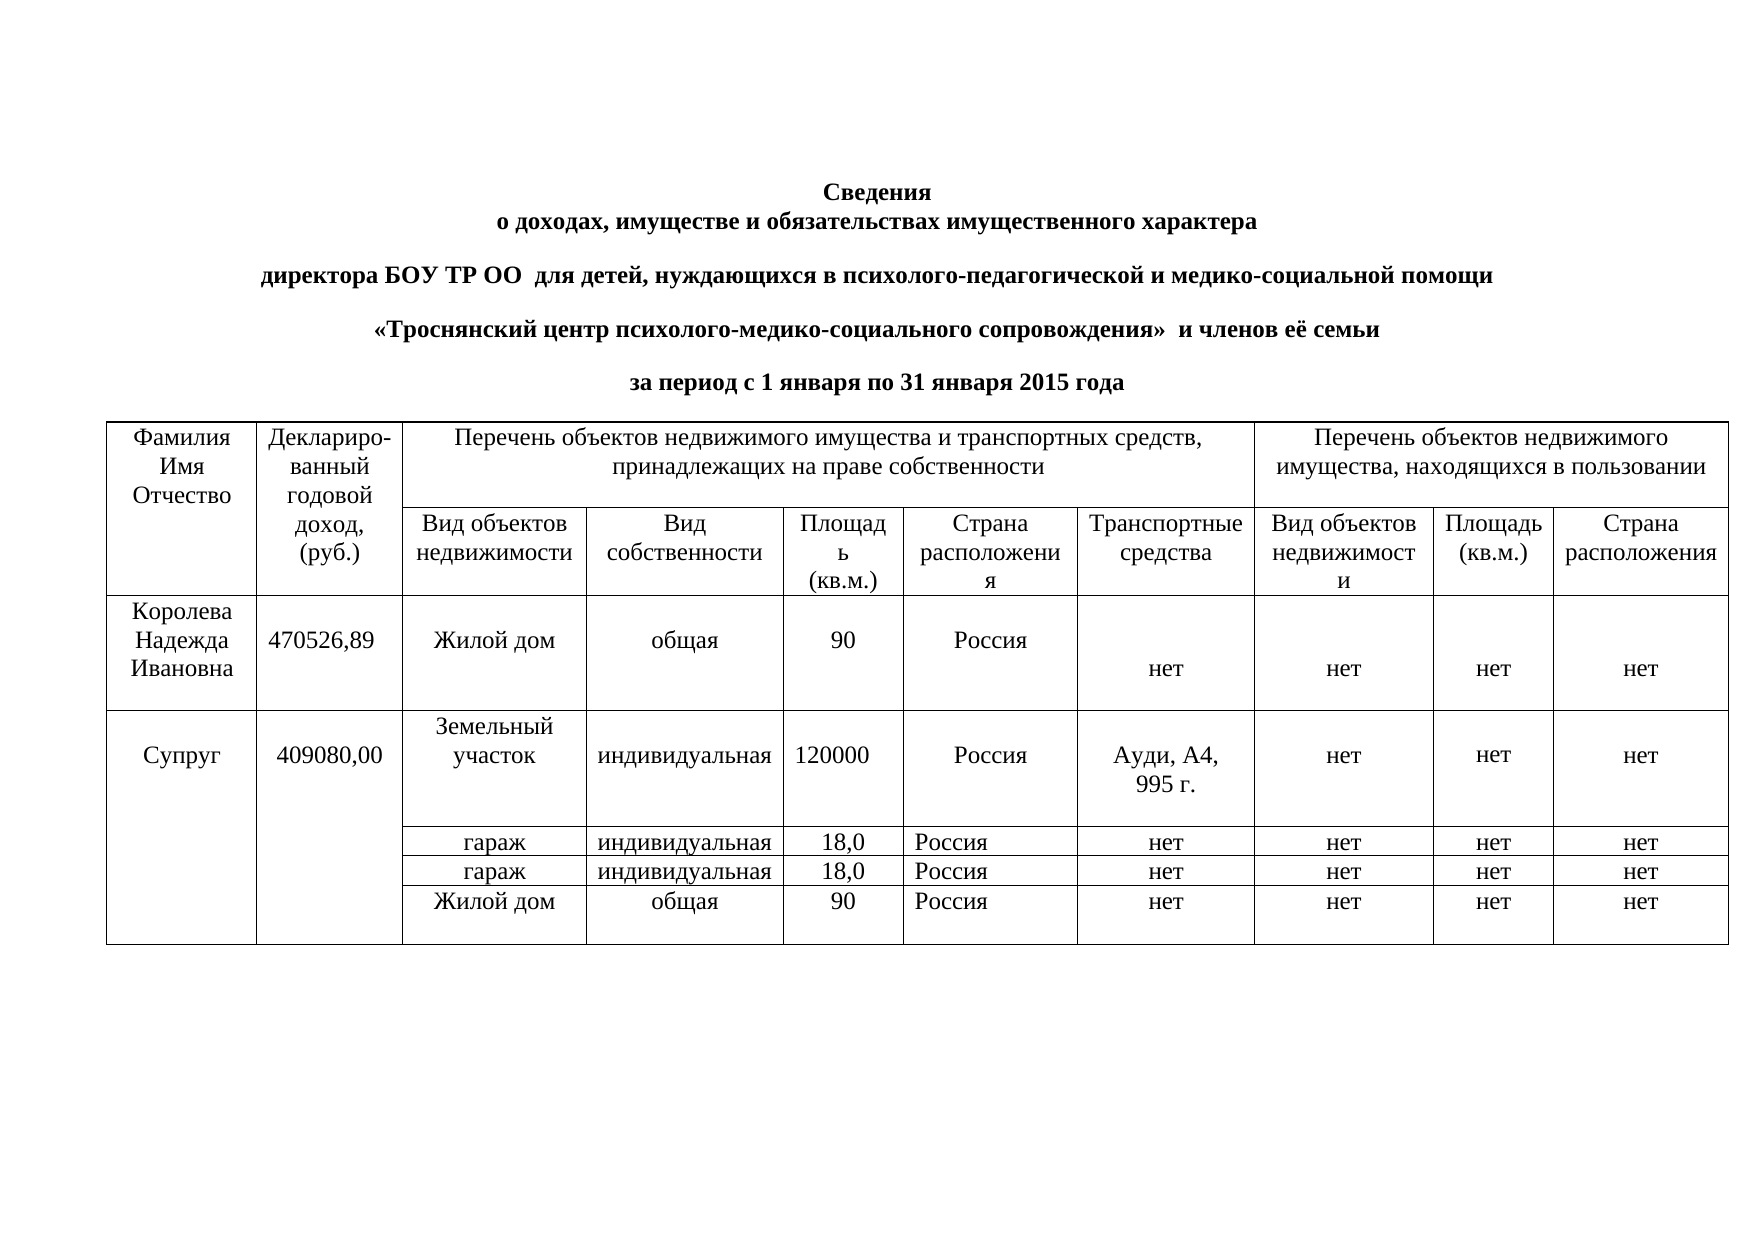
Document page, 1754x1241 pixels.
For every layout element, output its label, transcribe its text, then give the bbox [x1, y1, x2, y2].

table_cell нет [1554, 827, 1728, 855]
table_cell нет [1255, 596, 1433, 710]
table_cell Вид объектов недвижимости [1255, 508, 1433, 595]
table_cell нет [1554, 711, 1728, 826]
table_cell 120000 [784, 711, 903, 826]
table_cell нет [1255, 856, 1433, 885]
table_cell Страна расположения [1554, 508, 1728, 595]
table_cell 18,0 [784, 856, 903, 885]
table_cell общая [587, 596, 783, 710]
table_cell Россия [904, 827, 1077, 855]
table_header Деклариро-ванный годовой доход, (руб.) [257, 423, 402, 595]
table_cell Ауди, А4, 995 г. [1078, 711, 1254, 826]
table_cell общая [587, 886, 783, 944]
table_cell нет [1255, 827, 1433, 855]
table_cell Королева Надежда Ивановна [107, 596, 256, 710]
table_cell Россия [904, 856, 1077, 885]
table_cell Земельный участок [403, 711, 586, 826]
table_cell нет [1554, 596, 1728, 710]
table_cell индивидуальная [587, 711, 783, 826]
table_cell 470526,89 [257, 596, 402, 710]
table_cell нет [1434, 856, 1553, 885]
table_cell нет [1078, 596, 1254, 710]
table_cell Транспортные средства [1078, 508, 1254, 595]
table_cell Жилой дом [403, 596, 586, 710]
table_cell Вид объектов недвижимости [403, 508, 586, 595]
table_cell нет [1554, 856, 1728, 885]
table_cell индивидуальная [587, 827, 783, 855]
table_cell нет [1255, 886, 1433, 944]
table_cell гараж [403, 856, 586, 885]
table_cell Страна расположения [904, 508, 1077, 595]
table_cell Россия [904, 886, 1077, 944]
table_cell нет [1434, 711, 1553, 826]
table_cell нет [1554, 886, 1728, 944]
table_cell нет [1078, 886, 1254, 944]
table_cell нет [1434, 886, 1553, 944]
text за период с 1 января по 31 января 2015 года [118, 367, 1636, 396]
table_header Фамилия Имя Отчество [107, 423, 256, 595]
table_cell Россия [904, 596, 1077, 710]
table_cell Жилой дом [403, 886, 586, 944]
text Сведения [118, 177, 1636, 206]
table_cell Супруг [107, 711, 256, 944]
table_cell гараж [403, 827, 586, 855]
table_cell нет [1434, 596, 1553, 710]
table_cell Россия [904, 711, 1077, 826]
table_cell 90 [784, 596, 903, 710]
table_header Перечень объектов недвижимого имущества, находящихся в пользовании [1255, 423, 1728, 507]
text директора БОУ ТР ОО для детей, нуждающихся в психолого-педагогической и медико-социальной помощи [118, 260, 1636, 288]
table_header Перечень объектов недвижимого имущества и транспортных средств, принадлежащих на праве собственности [403, 423, 1254, 507]
table_cell Площадь (кв.м.) [1434, 508, 1553, 595]
text «Троснянский центр психолого-медико-социального сопровождения» и членов её семьи [118, 314, 1636, 342]
table_cell 90 [784, 886, 903, 944]
table_cell Площадь (кв.м.) [784, 508, 903, 595]
text о доходах, имуществе и обязательствах имущественного характера [118, 206, 1636, 235]
table_cell нет [1434, 827, 1553, 855]
table_cell нет [1078, 856, 1254, 885]
table_cell нет [1078, 827, 1254, 855]
table_cell Вид собственности [587, 508, 783, 595]
table_cell 409080,00 [257, 711, 402, 944]
table_cell нет [1255, 711, 1433, 826]
table_cell индивидуальная [587, 856, 783, 885]
table_cell 18,0 [784, 827, 903, 855]
